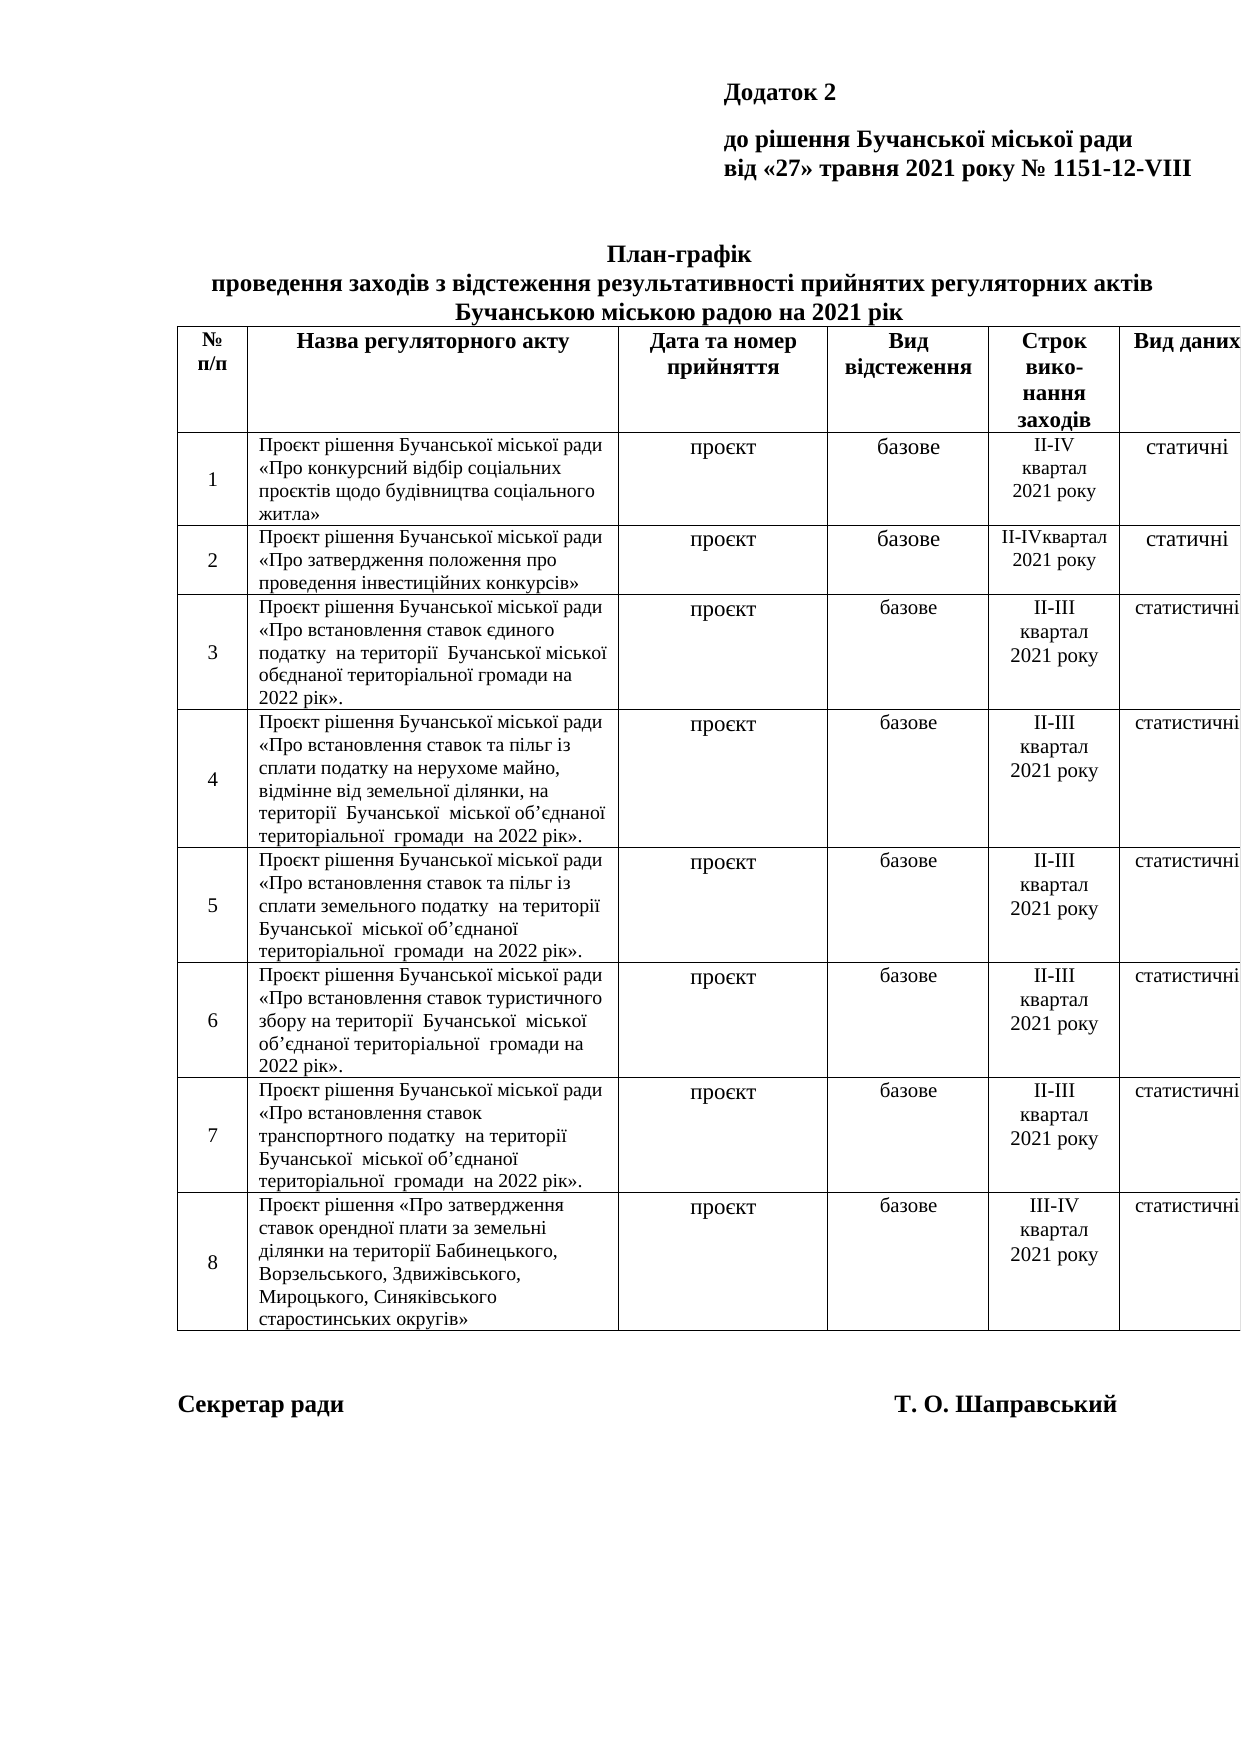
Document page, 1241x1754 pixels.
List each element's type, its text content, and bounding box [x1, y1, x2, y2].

table_cell Проєкт рішення Бучанської міської ради «Про встановлення ставок єдиного податку на території Бучанської міської обєднаної територіальної громади на 2022 рік». [248, 595, 618, 709]
table_cell Проєкт рішення Бучанської міської ради «Про встановлення ставок туристичного збору на території Бучанської міської об’єднаної територіальної громади на 2022 рік». [248, 963, 618, 1077]
table_cell базове [828, 1078, 988, 1192]
table_cell 3 [178, 595, 247, 709]
table_cell статистичні [1120, 1078, 1240, 1192]
text Секретар ради Т. О. Шаправський [177, 1389, 1173, 1417]
table_cell проєкт [619, 526, 827, 594]
table_cell 8 [178, 1193, 247, 1330]
table_cell 1 [178, 433, 247, 524]
text План-графік [177, 239, 1181, 268]
table_cell статистичні [1120, 963, 1240, 1077]
table_cell II-ІІІ квартал 2021 року [989, 963, 1119, 1077]
table_cell проєкт [619, 1078, 827, 1192]
table_cell IІ-IVквартал 2021 року [989, 526, 1119, 594]
table_cell базове [828, 1193, 988, 1330]
text Бучанською міською радою на 2021 рік [177, 297, 1181, 326]
table_cell Проєкт рішення Бучанської міської ради «Про конкурсний відбір соціальних проєктів щодо будівництва соціального житла» [248, 433, 618, 524]
table_cell 2 [178, 526, 247, 594]
table_cell проєкт [619, 433, 827, 524]
table_cell проєкт [619, 1193, 827, 1330]
text до рішення Бучанської міської ради [723, 124, 1196, 153]
table_cell базове [828, 963, 988, 1077]
table_cell II-ІІІ квартал 2021 року [989, 710, 1119, 847]
table_header Вид даних [1120, 327, 1240, 432]
table_header № п/п [178, 327, 247, 432]
table_header Вид відстеження [828, 327, 988, 432]
text Додаток 2 [650, 77, 1181, 106]
table_cell Проєкт рішення Бучанської міської ради «Про встановлення ставок та пільг із сплати земельного податку на території Бучанської міської об’єднаної територіальної громади на 2022 рік». [248, 848, 618, 962]
table_cell проєкт [619, 710, 827, 847]
table_cell статистичні [1120, 848, 1240, 962]
table_header Дата та номер прийняття [619, 327, 827, 432]
table_cell базове [828, 526, 988, 594]
table_cell статистичні [1120, 710, 1240, 847]
text від «27» травня 2021 року № 1151-12-VIII [723, 153, 1196, 182]
table_cell статистичні [1120, 1193, 1240, 1330]
table_header Назва регуляторного акту [248, 327, 618, 432]
table_cell II-ІІІ квартал 2021 року [989, 595, 1119, 709]
table_cell ІІІ-IV квартал 2021 року [989, 1193, 1119, 1330]
table_cell статистичні [1120, 595, 1240, 709]
table_cell Проєкт рішення Бучанської міської ради «Про встановлення ставок та пільг із сплати податку на нерухоме майно, відмінне від земельної ділянки, на території Бучанської міської об’єднаної територіальної громади на 2022 рік». [248, 710, 618, 847]
table_cell 4 [178, 710, 247, 847]
table_cell Проєкт рішення Бучанської міської ради «Про встановлення ставок транспортного податку на території Бучанської міської об’єднаної територіальної громади на 2022 рік». [248, 1078, 618, 1192]
table_cell статичні [1120, 433, 1240, 524]
table_cell Проєкт рішення «Про затвердження ставок орендної плати за земельні ділянки на території Бабинецького, Ворзельського, Здвижівського, Мироцького, Синяківського старостинських округів» [248, 1193, 618, 1330]
table_cell II-ІІІ квартал 2021 року [989, 848, 1119, 962]
table_cell проєкт [619, 963, 827, 1077]
table_cell базове [828, 710, 988, 847]
table_cell 5 [178, 848, 247, 962]
table_cell базове [828, 848, 988, 962]
table_cell II-ІІІ квартал 2021 року [989, 1078, 1119, 1192]
table_cell IІ-IV квартал 2021 року [989, 433, 1119, 524]
table_cell базове [828, 595, 988, 709]
table_cell проєкт [619, 595, 827, 709]
table_cell статичні [1120, 526, 1240, 594]
text проведення заходів з відстеження результативності прийнятих регуляторних актів [177, 268, 1181, 297]
table_cell 7 [178, 1078, 247, 1192]
table_cell базове [828, 433, 988, 524]
table_cell проєкт [619, 848, 827, 962]
table_cell Проєкт рішення Бучанської міської ради «Про затвердження положення про проведення інвестиційних конкурсів» [248, 526, 618, 594]
table_header Строк вико-нання заходів [989, 327, 1119, 432]
table_cell 6 [178, 963, 247, 1077]
